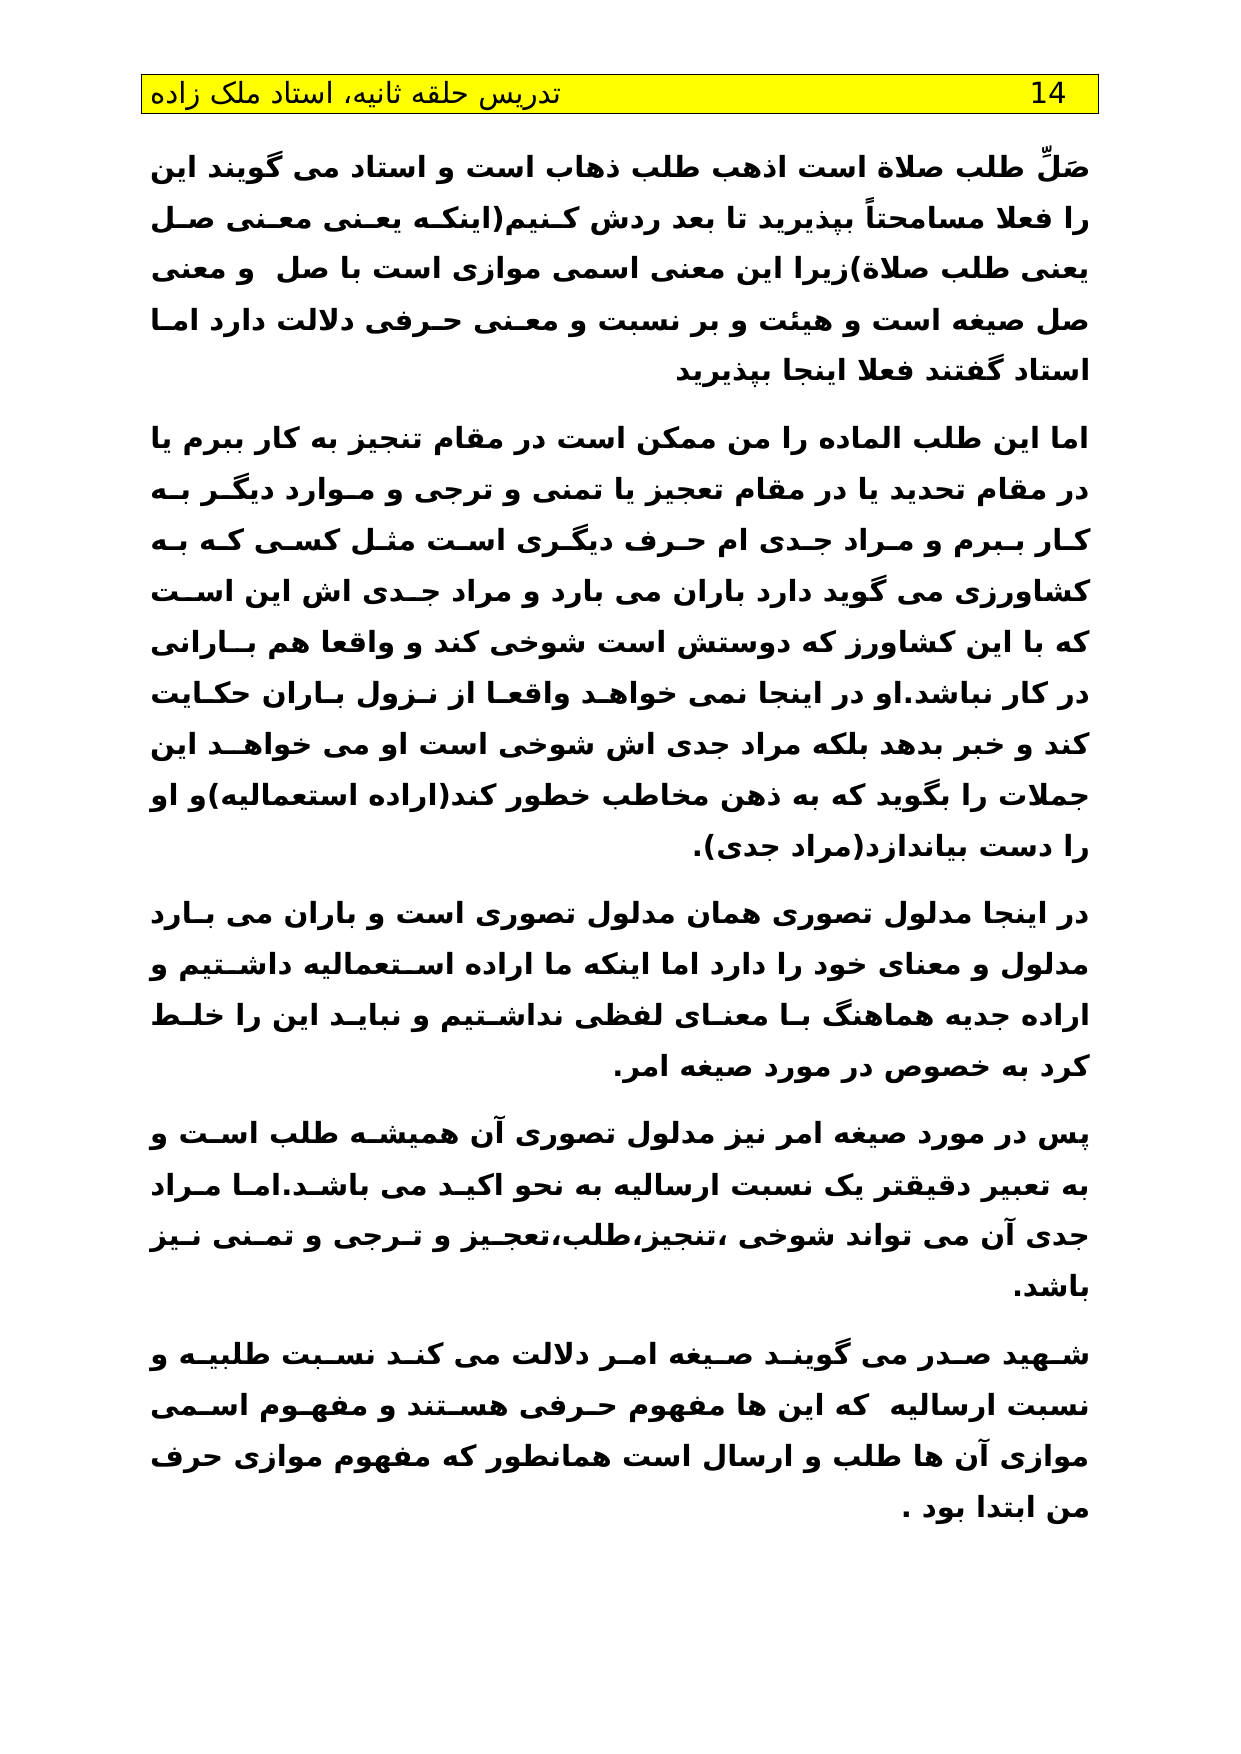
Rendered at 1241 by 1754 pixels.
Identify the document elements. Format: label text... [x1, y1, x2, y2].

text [150, 150, 1090, 388]
text شهید صدر می گویند صیغه امر دلالت می کند نسبت طلبیه و نسبت ارسالیه که این ها مفهوم حرفی هستند و مفهوم اسمی موازی آن ها طلب و ارسال است همانطور که مفهوم موازی حرف من ابتدا بود . [150, 1337, 1090, 1524]
text در اینجا مدلول تصوری همان مدلول تصوری است و باران می بارد مدلول و معنای خود را دارد اما اینکه ما اراده استعمالیه داشتیم و اراده جدیه هماهنگ با معنای لفظی نداشتیم و نباید این را خلط کرد به خصوص در مورد صیغه امر. [150, 896, 1090, 1083]
text اما این طلب الماده را من ممکن است در مقام تنجیز به کار ببرم یا در مقام تحدید یا در مقام تعجیز یا تمنی و ترجی و موارد دیگر به کار ببرم و مراد جدی ام حرف دیگری است مثل کسی که به کشاورزی می گوید دارد باران می بارد و مراد جدی اش این است که با این کشاورز که دوستش است شوخی کند و واقعا هم بارانی در کار نباشد.او در اینجا نمی خواهد واقعا از نزول باران حکایت کند و خبر بدهد بلکه مراد جدی اش شوخی است او می خواهد این جملات را بگوید که به ذهن مخاطب خطور کند(اراده استعمالیه)و او را دست بیاندازد(مراد جدی). [150, 421, 1090, 863]
text پس در مورد صیغه امر نیز مدلول تصوری آن همیشه طلب است و به تعبیر دقیقتر یک نسبت ارسالیه به نحو اکید می باشد.اما مراد جدی آن می تواند شوخی ،تنجیز،طلب،تعجیز و ترجی و تمنی نیز باشد. [150, 1117, 1090, 1304]
